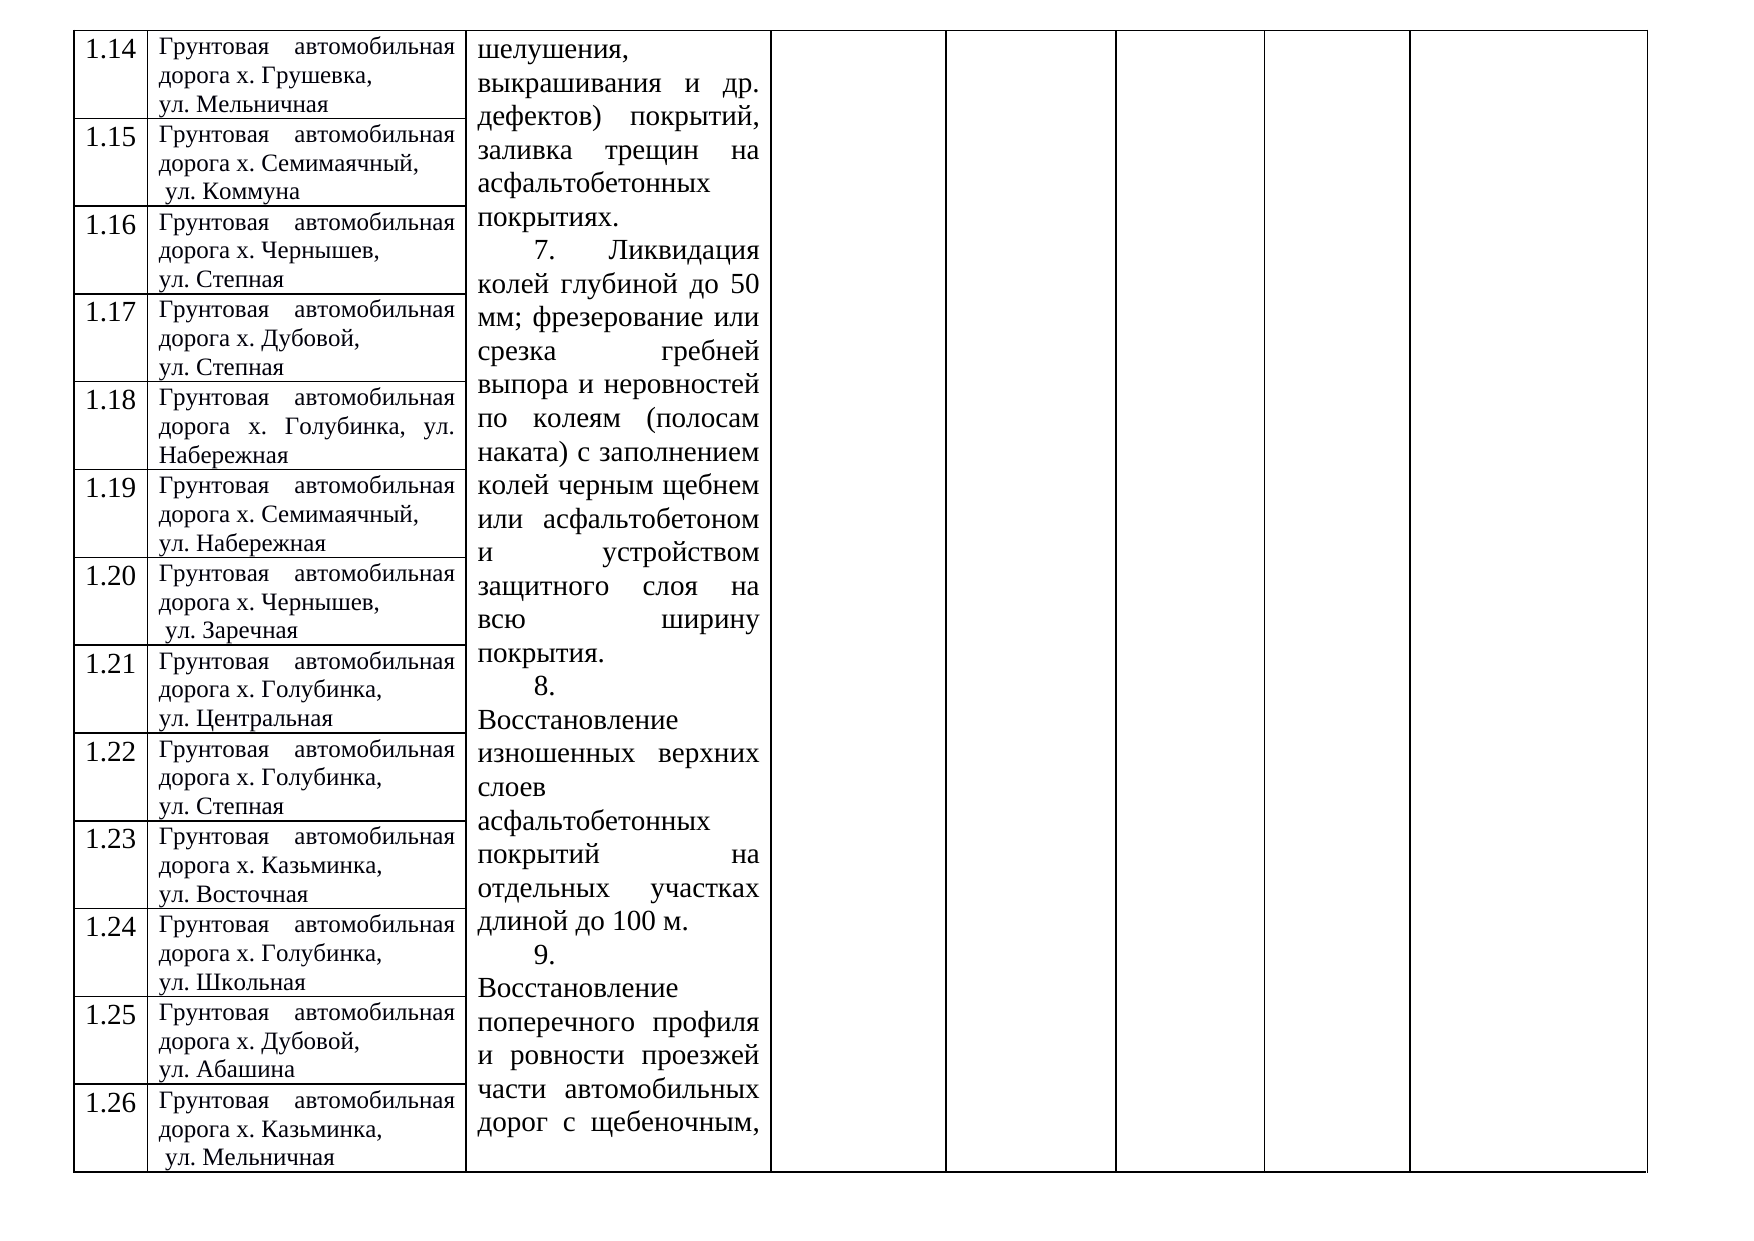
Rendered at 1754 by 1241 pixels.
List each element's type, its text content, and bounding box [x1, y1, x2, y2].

table_cell Грунтовая автомобильная дорога х. Голубинка, ул. Центральная [148, 646, 465, 732]
table_cell 1.16 [75, 207, 147, 293]
table_cell 1.21 [75, 646, 147, 732]
table_cell Грунтовая автомобильная дорога х. Казьминка, ул. Мельничная [148, 1085, 465, 1171]
table_cell 1.17 [75, 295, 147, 381]
table_cell 1.22 [75, 734, 147, 820]
table_cell Грунтовая автомобильная дорога х. Дубовой, ул. Абашина [148, 997, 465, 1083]
table_cell 1.24 [75, 909, 147, 996]
table_cell 1.14 [75, 31, 147, 117]
table_cell Грунтовая автомобильная дорога х. Дубовой, ул. Степная [148, 295, 465, 381]
table_cell Грунтовая автомобильная дорога х. Семимаячный, ул. Коммуна [148, 119, 465, 205]
table_cell 1.19 [75, 470, 147, 556]
table_cell Грунтовая автомобильная дорога х. Казьминка, ул. Восточная [148, 822, 465, 908]
table_cell Грунтовая автомобильная дорога х. Голубинка, ул. Школьная [148, 909, 465, 996]
table_cell 1.15 [75, 119, 147, 205]
table_cell Грунтовая автомобильная дорога х. Голубинка, ул. Степная [148, 734, 465, 820]
table_cell 1.18 [75, 382, 147, 469]
table_cell Грунтовая автомобильная дорога х. Грушевка, ул. Мельничная [148, 31, 465, 117]
table_cell Грунтовая автомобильная дорога х. Чернышев, ул. Степная [148, 207, 465, 293]
table_cell Грунтовая автомобильная дорога х. Голубинка, ул. Набережная [148, 382, 465, 469]
table_cell 1.25 [75, 997, 147, 1083]
table_cell 1.23 [75, 822, 147, 908]
table_cell 1.20 [75, 558, 147, 644]
table_cell Грунтовая автомобильная дорога х. Семимаячный, ул. Набережная [148, 470, 465, 556]
table_cell Грунтовая автомобильная дорога х. Чернышев, ул. Заречная [148, 558, 465, 644]
table_cell 1.26 [75, 1085, 147, 1171]
